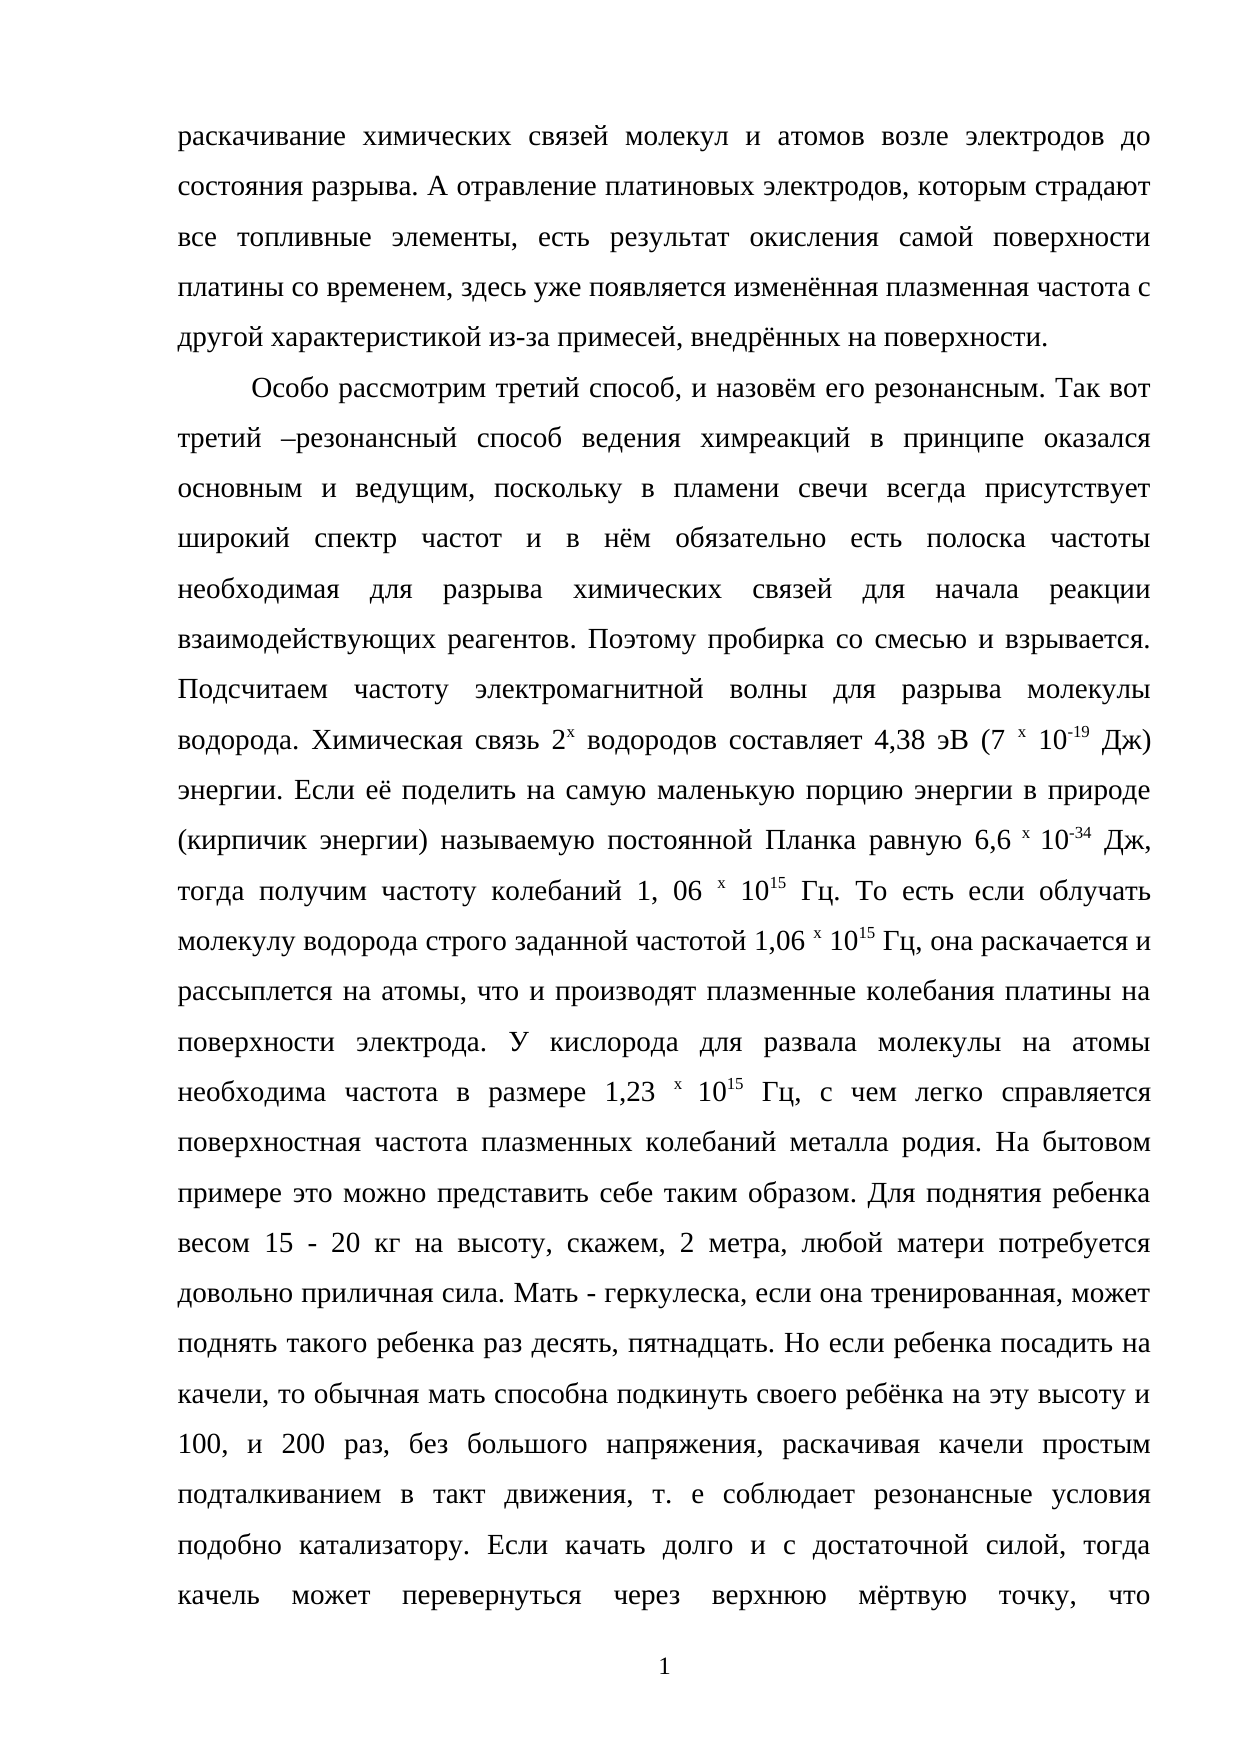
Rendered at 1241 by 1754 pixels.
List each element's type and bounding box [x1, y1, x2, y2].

text [177, 370, 1152, 1611]
text [177, 118, 1152, 353]
